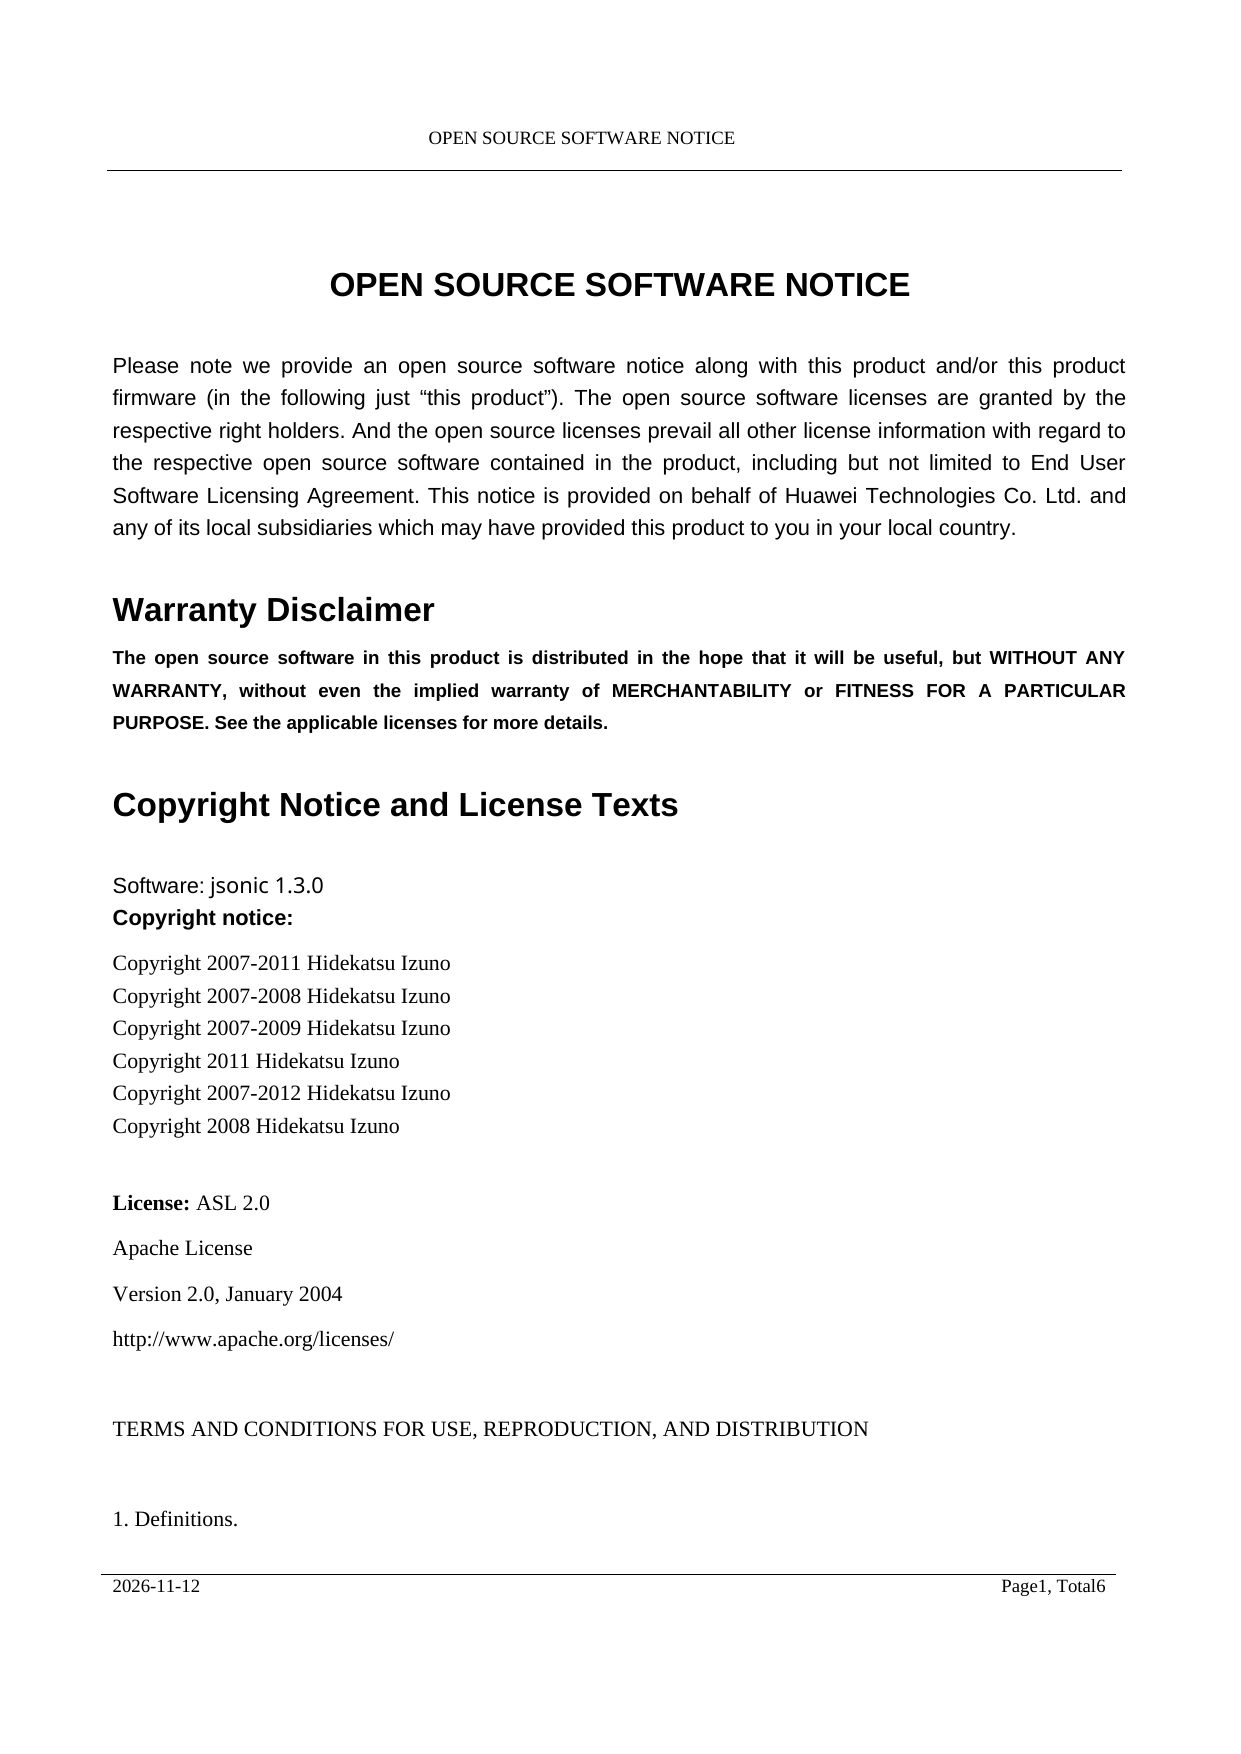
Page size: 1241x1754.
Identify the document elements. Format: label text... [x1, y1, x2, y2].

text OPEN SOURCE SOFTWARE NOTICE [112, 251, 1128, 316]
text Please note we provide an open source software notice along with this product and/or this product firmware (in the following just “this product”). The open source software licenses are granted by the respective right holders. And the open source licenses prevail all other license information with regard to the respective open source software contained in the product, including but not limited to End User Software Licensing Agreement. This notice is provided on behalf of Huawei Technologies Co. Ltd. and any of its local subsidiaries which may have provided this product to you in your local country. [112, 349, 1128, 544]
text Apache License [112, 1232, 1128, 1264]
text Copyright 2007-2011 Hidekatsu Izuno [112, 947, 1128, 979]
text Version 2.0, January 2004 [112, 1277, 1128, 1309]
text TERMS AND CONDITIONS FOR USE, REPRODUCTION, AND DISTRIBUTION [112, 1412, 1128, 1445]
text Copyright 2007-2012 Hidekatsu Izuno [112, 1077, 1128, 1109]
text http://www.apache.org/licenses/ [112, 1322, 1128, 1354]
text Copyright 2007-2009 Hidekatsu Izuno [112, 1012, 1128, 1044]
text Warranty Disclaimer [112, 576, 1128, 641]
text 1. Definitions. [112, 1502, 1128, 1535]
text The open source software in this product is distributed in the hope that it will be useful, but WITHOUT ANY WARRANTY, without even the implied warranty of MERCHANTABILITY or FITNESS FOR A PARTICULAR PURPOSE. See the applicable licenses for more details. [112, 641, 1128, 739]
text Copyright notice: [112, 901, 1128, 934]
text License: ASL 2.0 [112, 1187, 1128, 1219]
text Software: jsonic 1.3.0 [112, 869, 1128, 901]
text Copyright 2008 Hidekatsu Izuno [112, 1109, 1128, 1142]
text Copyright 2011 Hidekatsu Izuno [112, 1044, 1128, 1077]
text Copyright Notice and License Texts [112, 771, 1128, 836]
text Copyright 2007-2008 Hidekatsu Izuno [112, 979, 1128, 1012]
